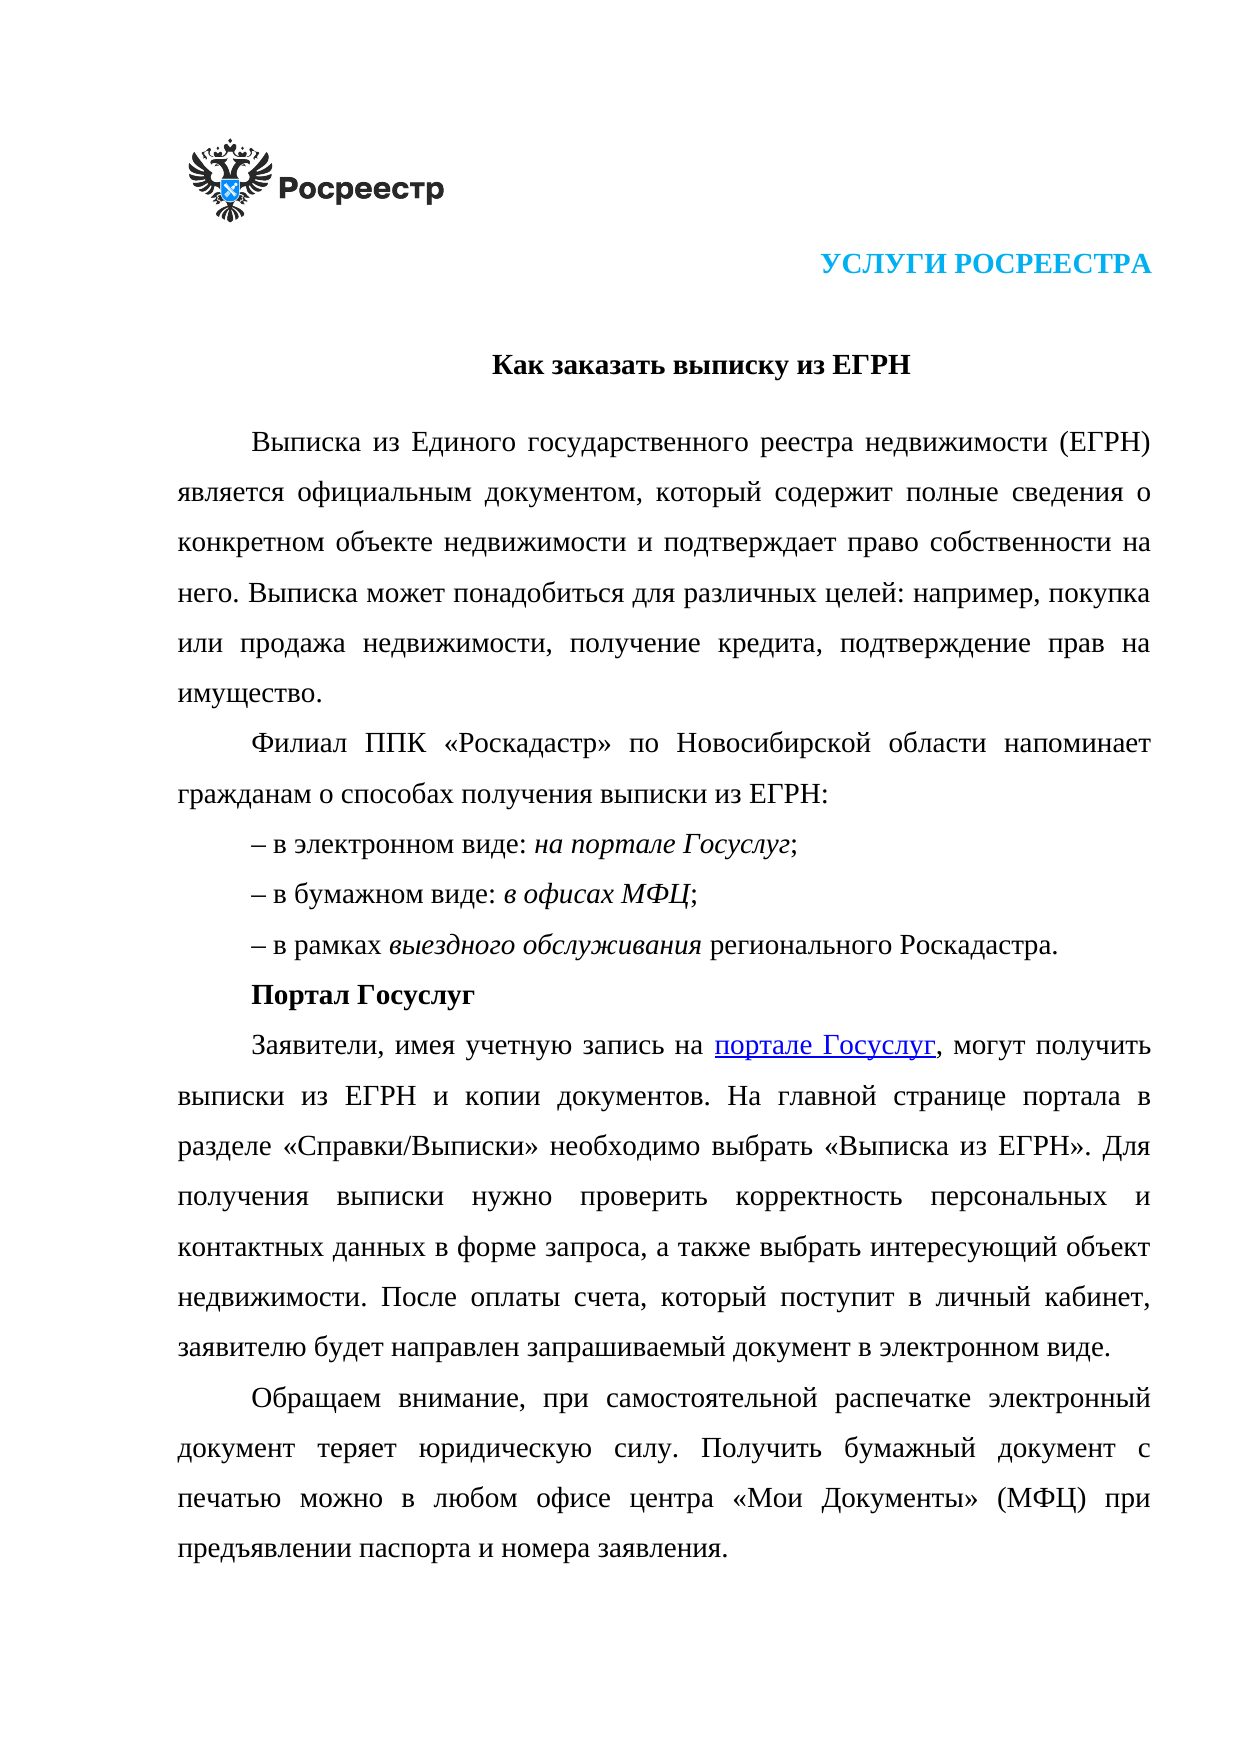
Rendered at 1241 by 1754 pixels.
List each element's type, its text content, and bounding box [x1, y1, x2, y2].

text – в бумажном виде: в офисах МФЦ; [177, 877, 1152, 910]
text – в рамках выездного обслуживания регионального Роскадастра. [177, 927, 1152, 960]
text Заявители, имея учетную запись на портале Госуслуг, могут получить выписки из ЕГРН и копии документов. На главной странице портала в разделе «Справки/Выписки» необходимо выбрать «Выписка из ЕГРН». Для получения выписки нужно проверить корректность персональных и контактных данных в форме запроса, а также выбрать интересующий объект недвижимости. После оплаты счета, который поступит в личный кабинет, заявителю будет направлен запрашиваемый документ в электронном виде. [177, 1027, 1152, 1363]
text Обращаем внимание, при самостоятельной распечатке электронный документ теряет юридическую силу. Получить бумажный документ с печатью можно в любом офисе центра «Мои Документы» (МФЦ) при предъявлении паспорта и номера заявления. [177, 1380, 1152, 1564]
text Филиал ППК «Роскадастр» по Новосибирской области напоминает гражданам о способах получения выписки из ЕГРН: [177, 726, 1152, 809]
text Выписка из Единого государственного реестра недвижимости (ЕГРН) является официальным документом, который содержит полные сведения о конкретном объекте недвижимости и подтверждает право собственности на него. Выписка может понадобиться для различных целей: например, покупка или продажа недвижимости, получение кредита, подтверждение прав на имущество. [177, 424, 1152, 709]
text Как заказать выписку из ЕГРН [177, 347, 1152, 381]
text – в электронном виде: на портале Госуслуг; [177, 826, 1152, 860]
picture [177, 118, 464, 242]
text Портал Госуслуг [177, 977, 1152, 1011]
text УСЛУГИ РОСРЕЕСТРА [177, 246, 1152, 280]
